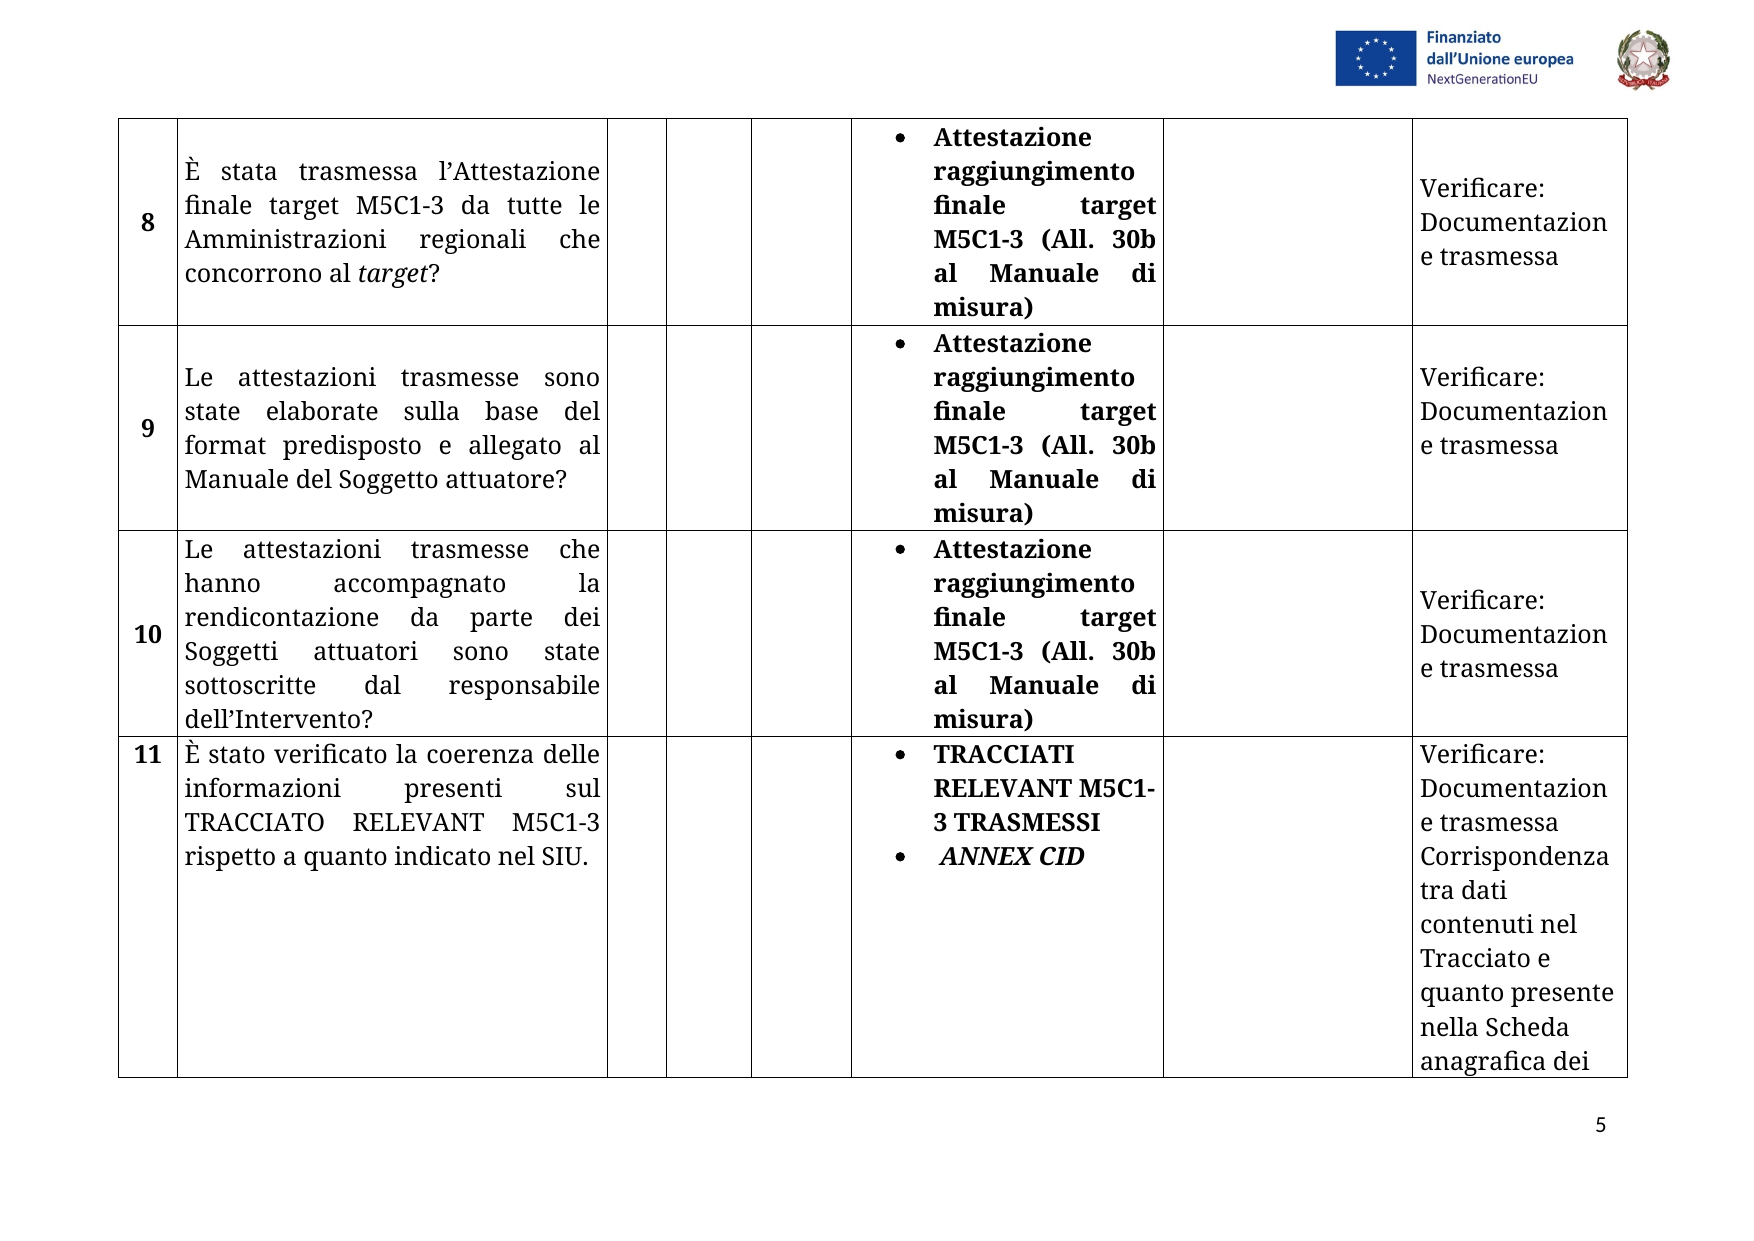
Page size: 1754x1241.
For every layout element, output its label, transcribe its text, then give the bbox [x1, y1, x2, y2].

table_cell [1164, 531, 1412, 736]
picture [1327, 25, 1587, 93]
table_cell Attestazione raggiungimento finale target M5C1-3 (All. 30b al Manuale di misura) [852, 119, 1163, 325]
table_cell [608, 737, 666, 1077]
table_cell Attestazione raggiungimento finale target M5C1-3 (All. 30b al Manuale di misura) [852, 326, 1163, 530]
table_cell [667, 119, 751, 325]
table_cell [178, 737, 607, 1077]
table_cell È stata trasmessa l’Attestazione finale target M5C1-3 da tutte le Amministrazioni regionali che concorrono al target? [178, 119, 607, 325]
table_cell 11 [119, 737, 177, 1077]
table_cell [667, 737, 751, 1077]
table_cell [608, 119, 666, 325]
table_cell Verificare: Documentazione trasmessa [1413, 531, 1627, 736]
table_cell [752, 119, 851, 325]
table_cell [752, 326, 851, 530]
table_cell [852, 737, 1163, 1077]
picture [1612, 19, 1679, 125]
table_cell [1413, 737, 1627, 1077]
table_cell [1413, 119, 1627, 325]
table_cell 8 [119, 119, 177, 325]
table_cell [1164, 737, 1412, 1077]
table_cell [1164, 326, 1412, 530]
table_cell Verificare: Documentazione trasmessa [1413, 326, 1627, 530]
table_cell [608, 326, 666, 530]
table_cell Le attestazioni trasmesse che hanno accompagnato la rendicontazione da parte dei Soggetti attuatori sono state sottoscritte dal responsabile dell’Intervento? [178, 531, 607, 736]
table_cell 9 [119, 326, 177, 530]
table_cell [752, 531, 851, 736]
table_cell [667, 326, 751, 530]
table_cell [608, 531, 666, 736]
table_cell 10 [119, 531, 177, 736]
table_cell [1164, 119, 1412, 325]
table_cell [667, 531, 751, 736]
table_cell [752, 737, 851, 1077]
table_cell Attestazione raggiungimento finale target M5C1-3 (All. 30b al Manuale di misura) [852, 531, 1163, 736]
table_cell Le attestazioni trasmesse sono state elaborate sulla base del format predisposto e allegato al Manuale del Soggetto attuatore? [178, 326, 607, 530]
